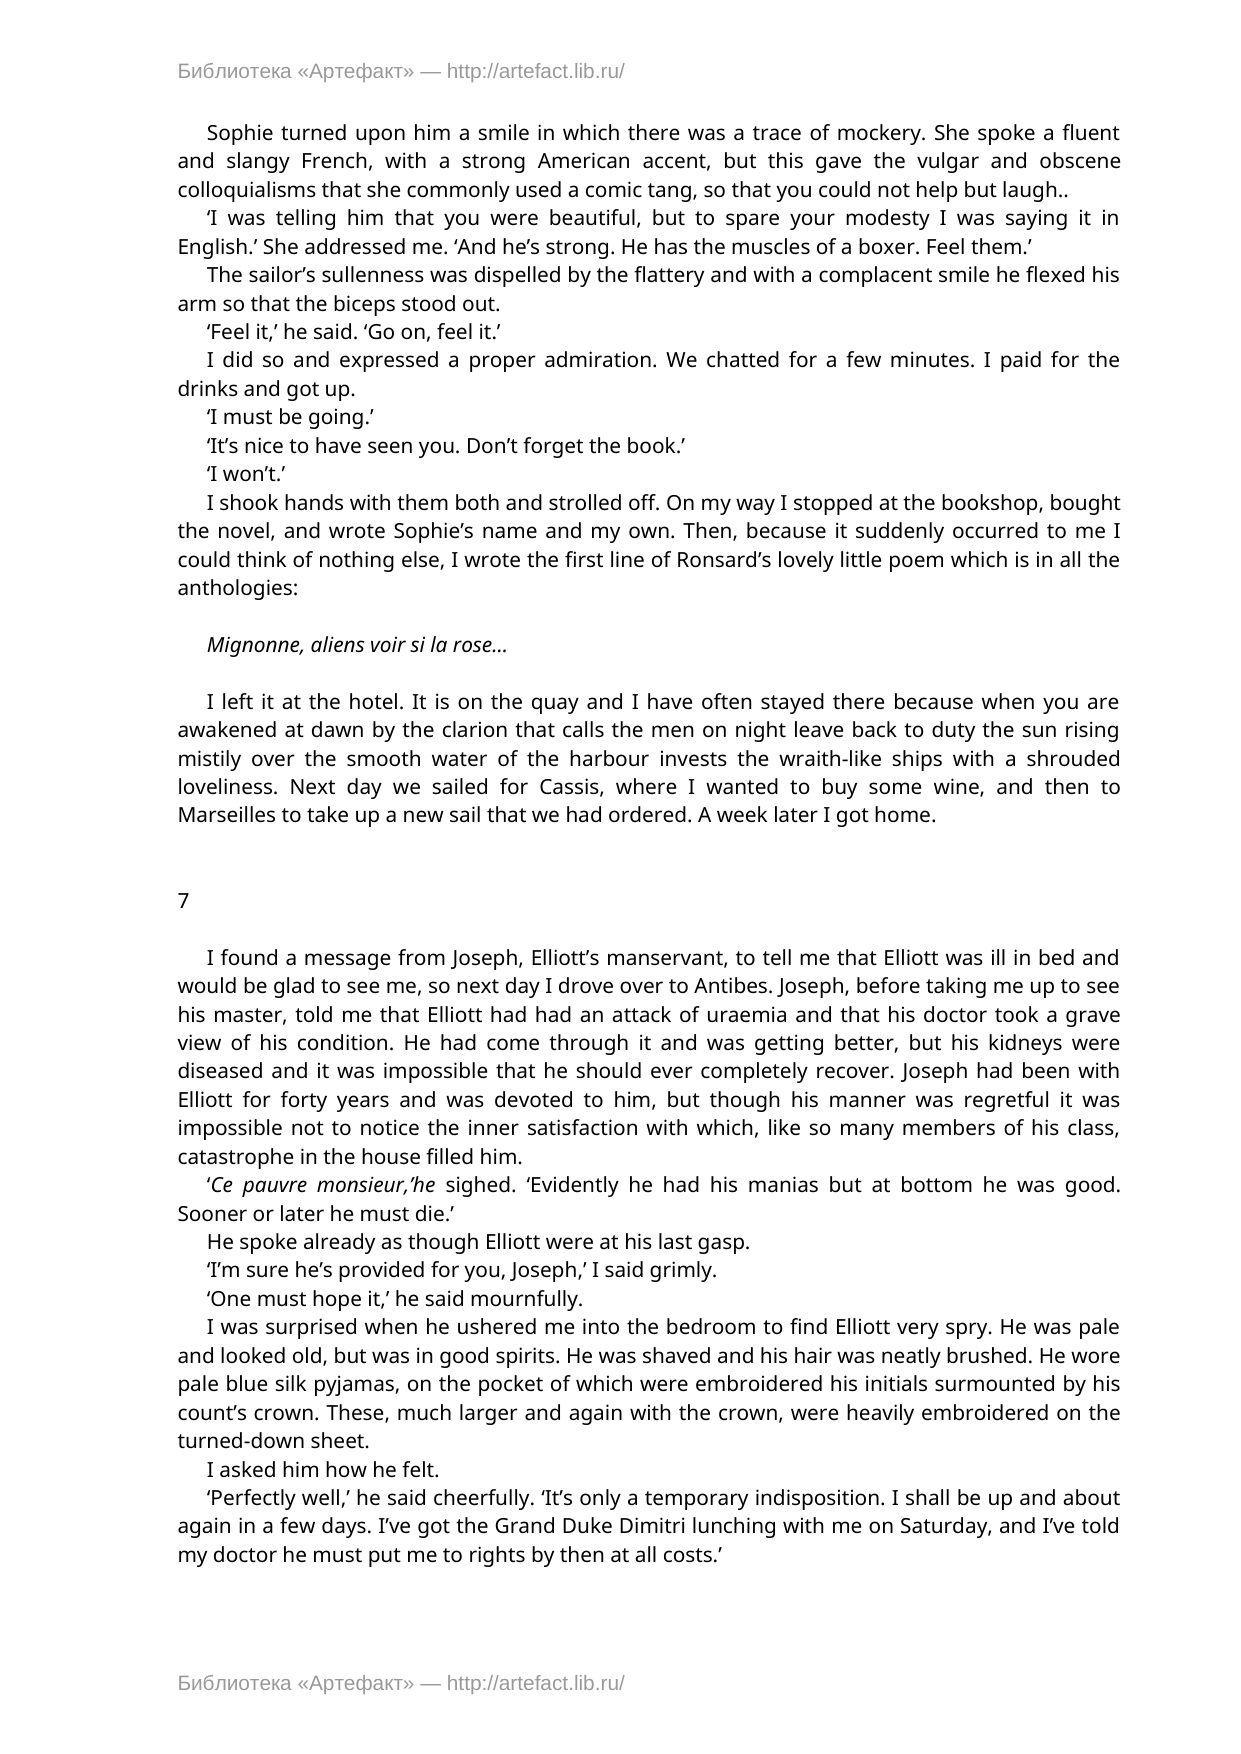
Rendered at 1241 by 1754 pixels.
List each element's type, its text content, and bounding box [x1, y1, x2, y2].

text ‘I must be going.’ [177, 402, 1122, 431]
text I was surprised when he ushered me into the bedroom to find Elliott very spry. He was pale and looked old, but was in good spirits. He was shaved and his hair was neatly brushed. He wore pale blue silk pyjamas, on the pocket of which were embroidered his initials surmounted by his count’s crown. These, much larger and again with the crown, were heavily embroidered on the turned-down sheet. [177, 1312, 1122, 1455]
text I shook hands with them both and strolled off. On my way I stopped at the bookshop, bought the novel, and wrote Sophie’s name and my own. Then, because it suddenly occurred to me I could think of nothing else, I wrote the first line of Ronsard’s lovely little poem which is in all the anthologies: [177, 488, 1122, 602]
text Mignonne, aliens voir si la rose... [177, 630, 1122, 658]
text ‘Feel it,’ he said. ‘Go on, feel it.’ [177, 317, 1122, 346]
text I did so and expressed a proper admiration. We chatted for a few minutes. I paid for the drinks and got up. [177, 346, 1122, 402]
text Sophie turned upon him a smile in which there was a trace of mockery. She spoke a fluent and slangy French, with a strong American accent, but this gave the vulgar and obscene colloquialisms that she commonly used a comic tang, so that you could not help but laugh.. [177, 118, 1122, 203]
text ‘I was telling him that you were beautiful, but to spare your modesty I was saying it in English.’ She addressed me. ‘And he’s strong. He has the muscles of a boxer. Feel them.’ [177, 203, 1122, 260]
text He spoke already as though Elliott were at his last gasp. [177, 1227, 1122, 1256]
text I found a message from Joseph, Elliott’s manservant, to tell me that Elliott was ill in bed and would be glad to see me, so next day I drove over to Antibes. Joseph, before taking me up to see his master, told me that Elliott had had an attack of uraemia and that his doctor took a grave view of his condition. He had come through it and was getting better, but his kidneys were diseased and it was impossible that he should ever completely recover. Joseph had been with Elliott for forty years and was devoted to him, but though his manner was regretful it was impossible not to notice the inner satisfaction with which, like so many members of his class, catastrophe in the house filled him. [177, 943, 1122, 1170]
subtitle 7 [177, 886, 1122, 914]
text The sailor’s sullenness was dispelled by the flattery and with a complacent smile he flexed his arm so that the biceps stood out. [177, 260, 1122, 317]
text ‘One must hope it,’ he said mournfully. [177, 1284, 1122, 1312]
text ‘I’m sure he’s provided for you, Joseph,’ I said grimly. [177, 1256, 1122, 1284]
text ‘I won’t.’ [177, 459, 1122, 488]
text I left it at the hotel. It is on the quay and I have often stayed there because when you are awakened at dawn by the clarion that calls the men on night leave back to duty the sun rising mistily over the smooth water of the harbour invests the wraith-like ships with a shrouded loveliness. Next day we sailed for Cassis, where I wanted to buy some wine, and then to Marseilles to take up a new sail that we had ordered. A week later I got home. [177, 687, 1122, 829]
text ‘Ce pauvre monsieur,’he sighed. ‘Evidently he had his manias but at bottom he was good. Sooner or later he must die.’ [177, 1170, 1122, 1227]
text ‘It’s nice to have seen you. Don’t forget the book.’ [177, 431, 1122, 459]
text ‘Perfectly well,’ he said cheerfully. ‘It’s only a temporary indisposition. I shall be up and about again in a few days. I’ve got the Grand Duke Dimitri lunching with me on Saturday, and I’ve told my doctor he must put me to rights by then at all costs.’ [177, 1483, 1122, 1568]
text I asked him how he felt. [177, 1455, 1122, 1483]
